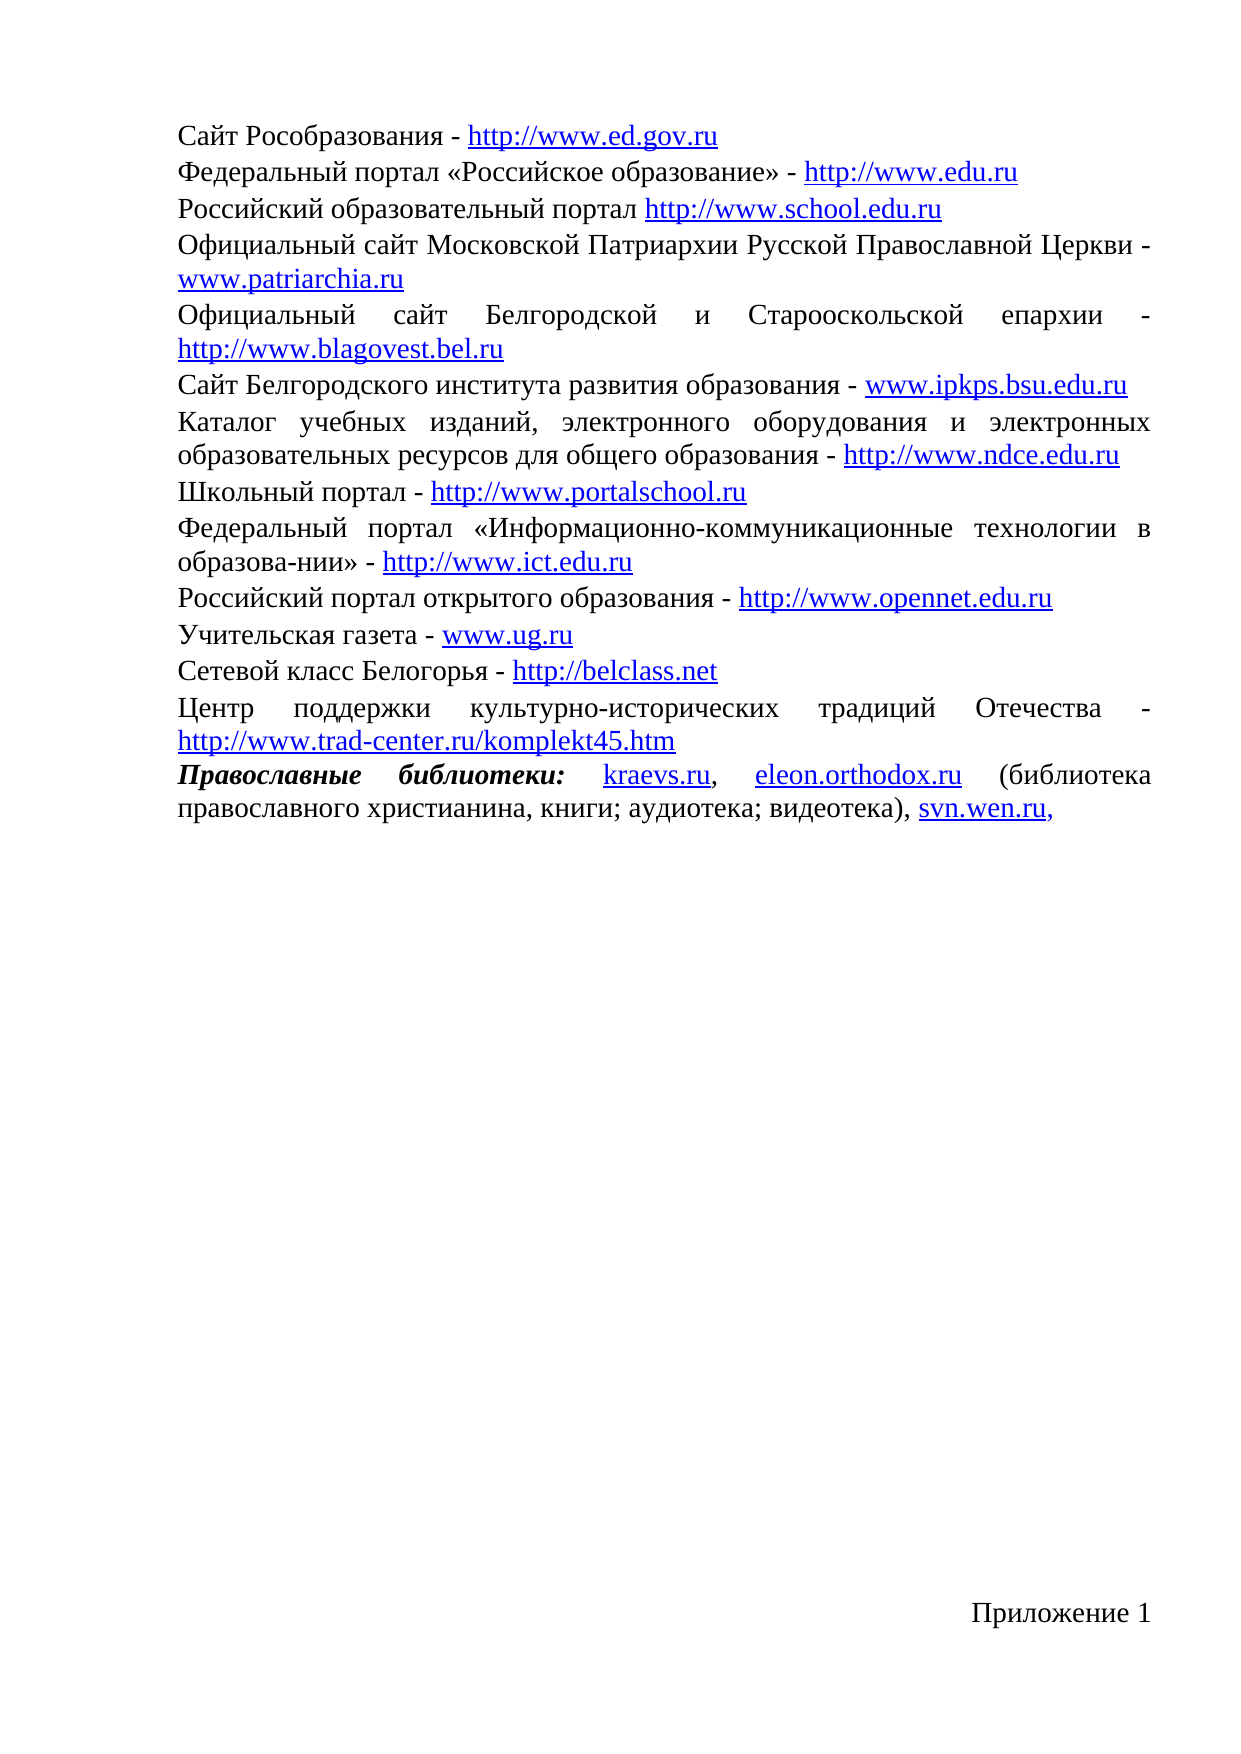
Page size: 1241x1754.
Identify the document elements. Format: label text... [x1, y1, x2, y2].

text Приложение 1 [177, 1595, 1152, 1629]
text Официальный сайт Белгородской и Старооскольской епархии - http://www.blagovest.bel.ru [177, 297, 1152, 364]
text Школьный портал - http://www.portalschool.ru [177, 474, 1152, 507]
text Учительская газета - www.ug.ru [177, 617, 1152, 650]
text Сетевой класс Белогорья - http://belclass.net [177, 653, 1152, 687]
text Федеральный портал «Российское образование» - http://www.edu.ru [177, 154, 1152, 188]
text Российский образовательный портал http://www.school.edu.ru [177, 191, 1152, 224]
text Православные библиотеки: kraevs.ru, eleon.orthodox.ru (библиотека православного христианина, книги; аудиотека; видеотека), svn.wen.ru, [177, 757, 1152, 824]
text Официальный сайт Московской Патриархии Русской Православной Церкви - www.patriarchia.ru [177, 227, 1152, 294]
text Сайт Рособразования - http://www.ed.gov.ru [177, 118, 1152, 152]
text Центр поддержки культурно-исторических традиций Отечества - http://www.trad-center.ru/komplekt45.htm [177, 690, 1152, 757]
text Сайт Белгородского института развития образования - www.ipkps.bsu.edu.ru [177, 367, 1152, 401]
text Каталог учебных изданий, электронного оборудования и электронных образовательных ресурсов для общего образования - http://www.ndce.edu.ru [177, 404, 1152, 471]
text Федеральный портал «Информационно-коммуникационные технологии в образова-нии» - http://www.ict.edu.ru [177, 510, 1152, 577]
text Российский портал открытого образования - http://www.opennet.edu.ru [177, 580, 1152, 614]
